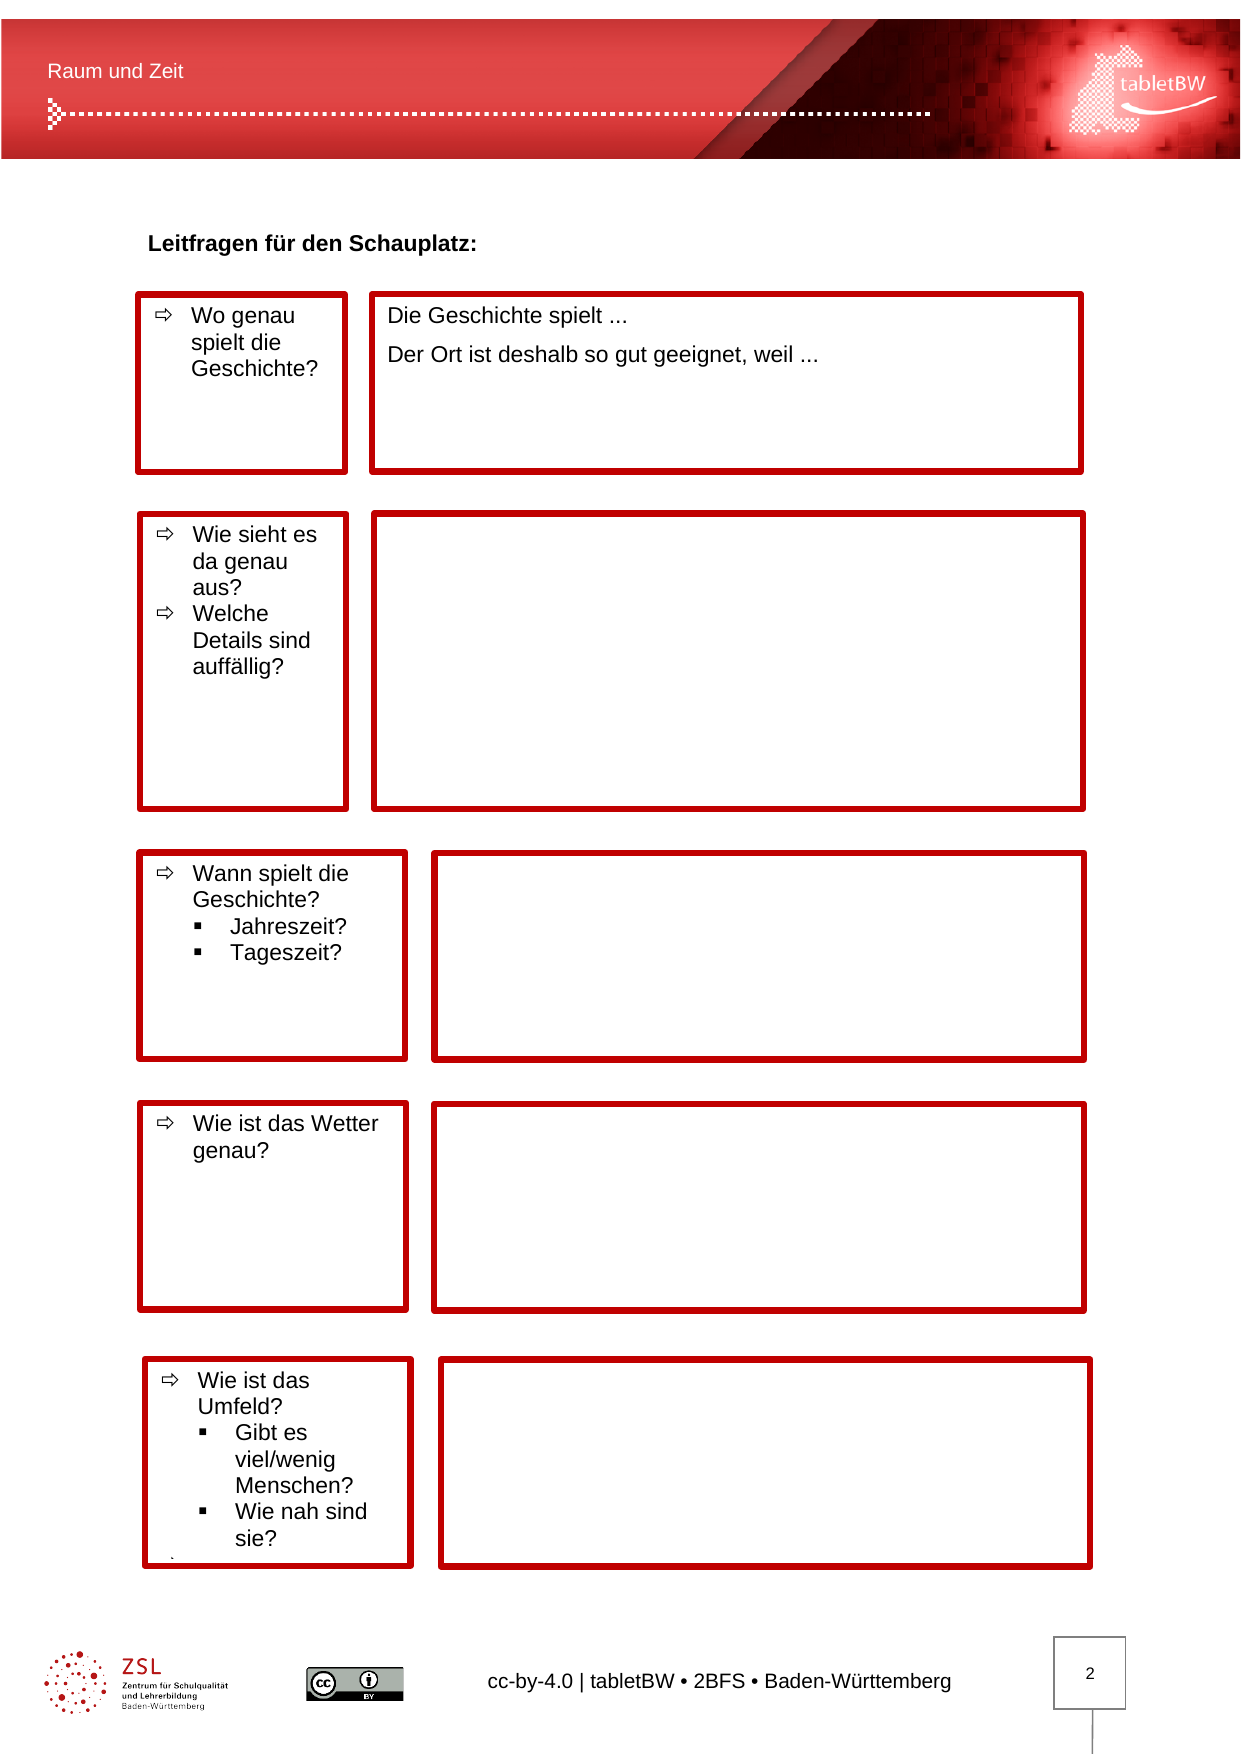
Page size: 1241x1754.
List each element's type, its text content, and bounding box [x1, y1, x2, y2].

picture [1, 19, 1241, 159]
picture [306, 1667, 404, 1701]
picture [28, 1635, 244, 1714]
text Leitfragen für den Schauplatz: [148, 230, 1093, 257]
